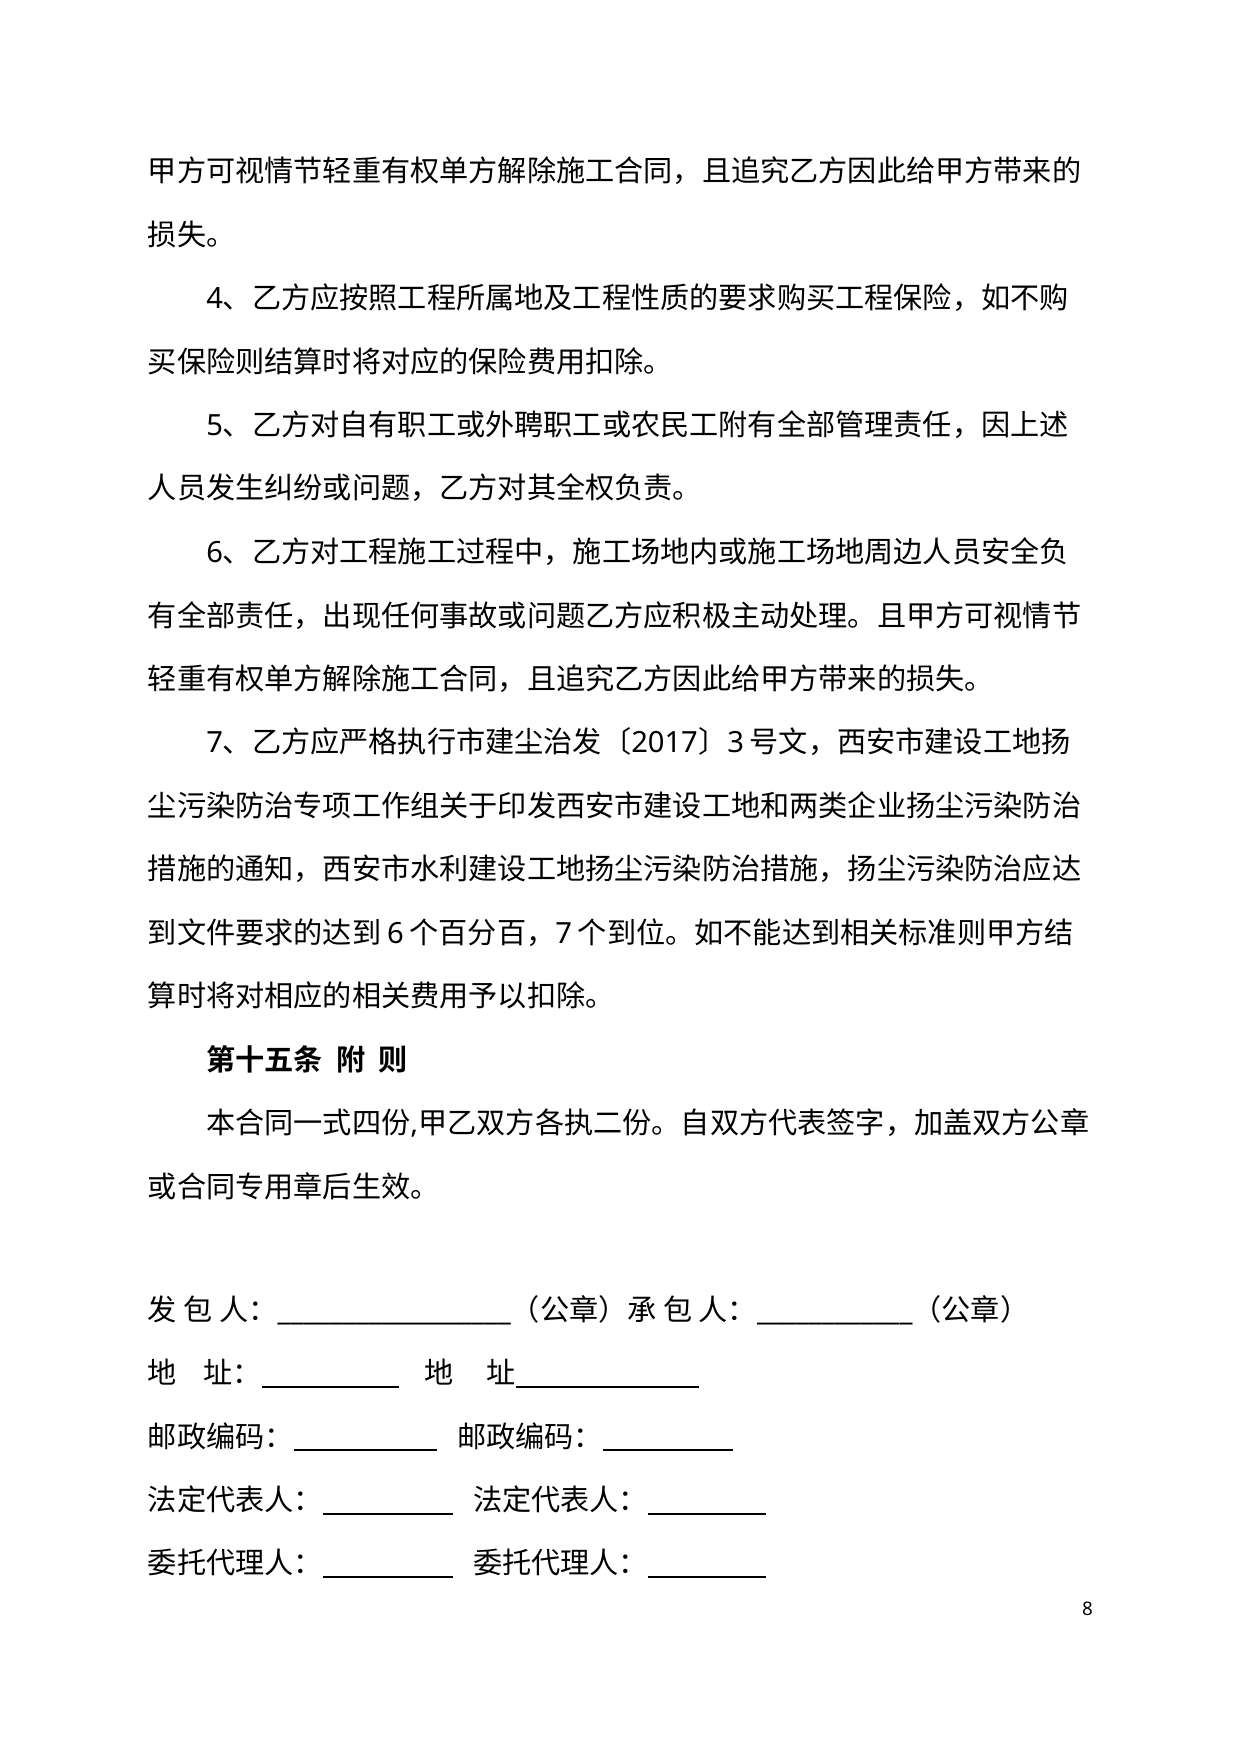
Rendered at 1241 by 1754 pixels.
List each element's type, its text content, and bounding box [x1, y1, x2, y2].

text 本合同一式四份,甲乙双方各执二份。自双方代表签字，加盖双方公章或合同专用章后生效。 [148, 1100, 1092, 1206]
text 5、乙方对自有职工或外聘职工或农民工附有全部管理责任，因上述人员发生纠纷或问题，乙方对其全权负责。 [148, 402, 1092, 507]
text 第十五条 附 则 [148, 1036, 1092, 1079]
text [148, 148, 1092, 253]
text 法定代表人： 法定代表人： [148, 1477, 1092, 1519]
text 委托代理人： 委托代理人： [148, 1540, 1092, 1582]
text 7、乙方应严格执行市建尘治发〔2017〕3号文，西安市建设工地扬尘污染防治专项工作组关于印发西安市建设工地和两类企业扬尘污染防治措施的通知，西安市水利建设工地扬尘污染防治措施，扬尘污染防治应达到文件要求的达到6个百分百，7个到位。如不能达到相关标准则甲方结算时将对相应的相关费用予以扣除。 [148, 719, 1092, 1015]
text 6、乙方对工程施工过程中，施工场地内或施工场地周边人员安全负有全部责任，出现任何事故或问题乙方应积极主动处理。且甲方可视情节轻重有权单方解除施工合同，且追究乙方因此给甲方带来的损失。 [148, 528, 1092, 698]
text 地 址： 地 址 [148, 1350, 1092, 1392]
text 4、乙方应按照工程所属地及工程性质的要求购买工程保险，如不购买保险则结算时将对应的保险费用扣除。 [148, 274, 1092, 380]
text 邮政编码： 邮政编码： [148, 1413, 1092, 1456]
text 发 包 人：__________________（公章）承 包 人：____________（公章） [148, 1286, 1092, 1329]
